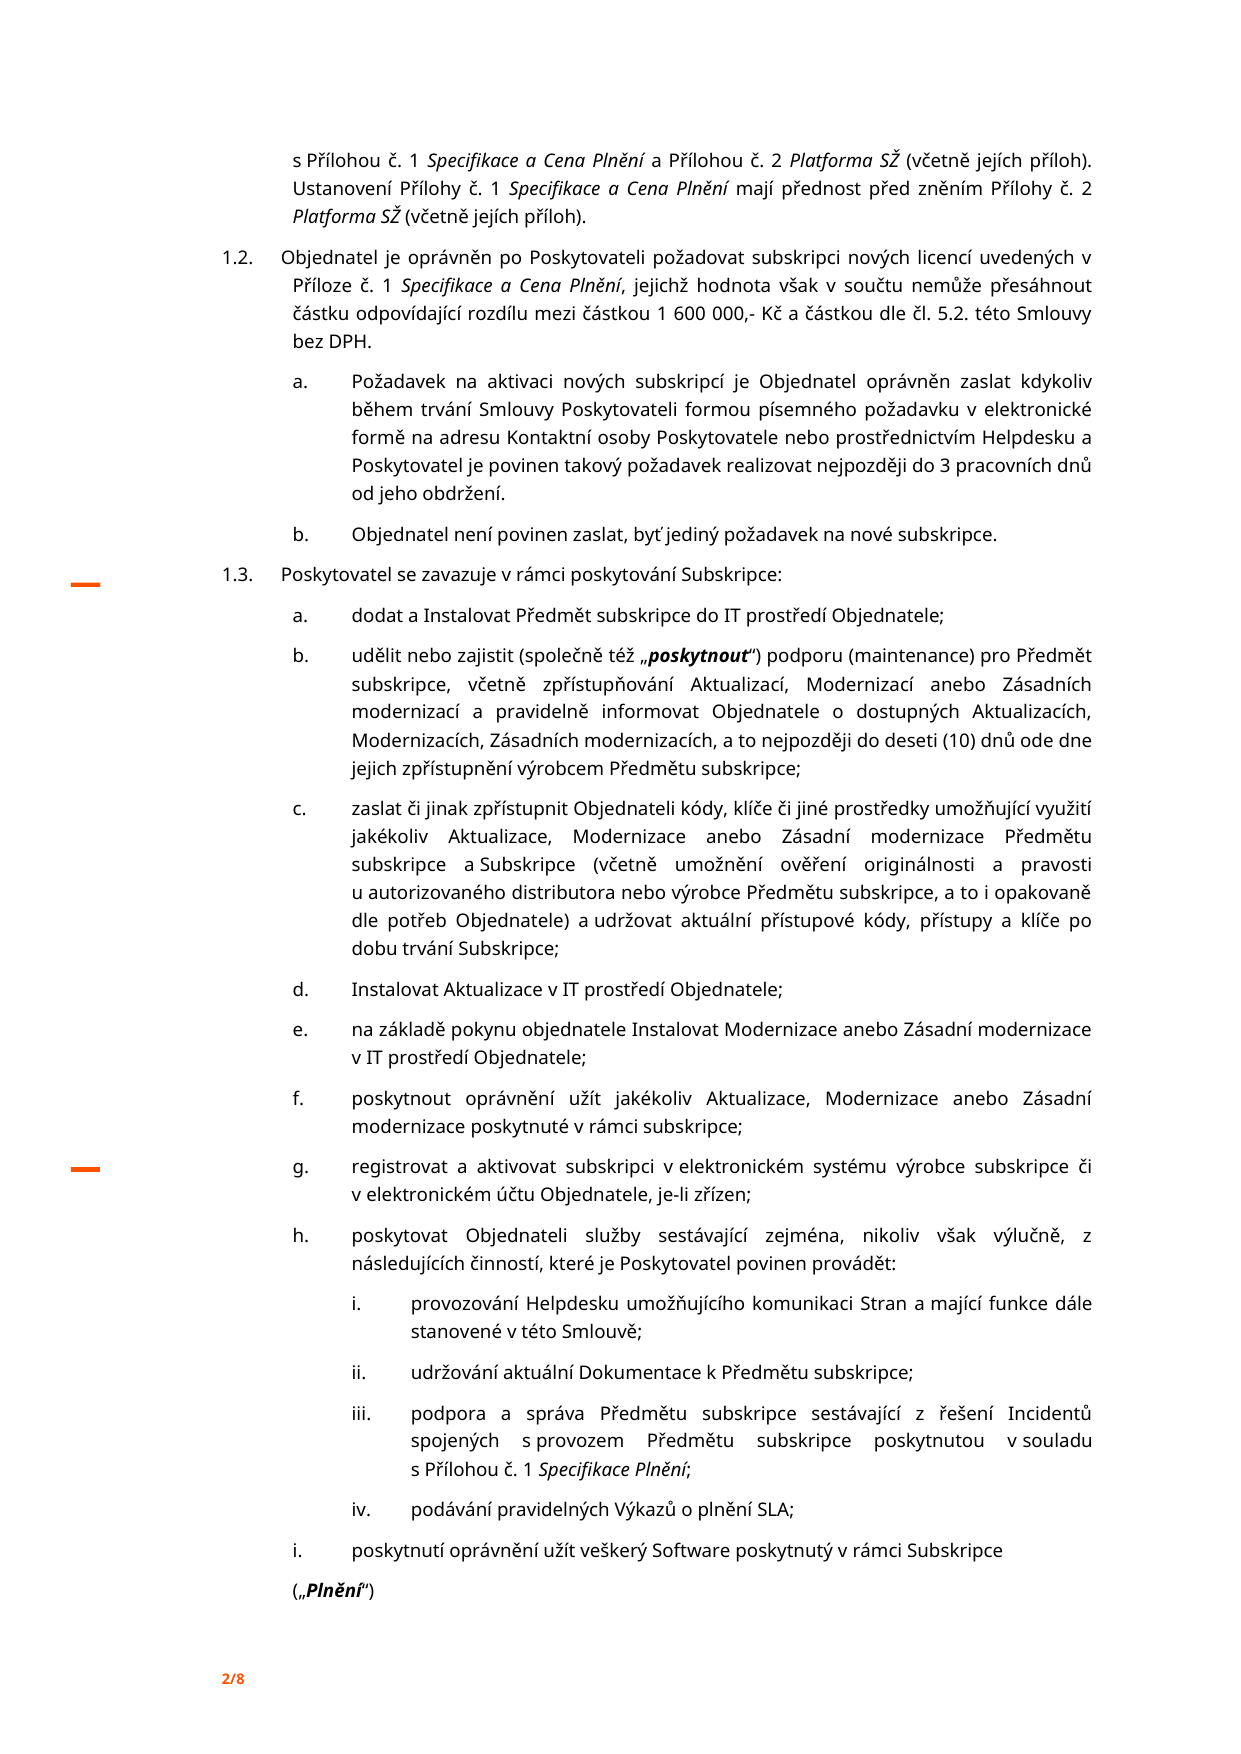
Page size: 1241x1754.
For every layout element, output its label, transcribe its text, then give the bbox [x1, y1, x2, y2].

text registrovat a aktivovat subskripci v elektronickém systému výrobce subskripce či v elektronickém účtu Objednatele, je-li zřízen; [292, 1154, 1093, 1207]
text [222, 147, 1093, 229]
text poskytovat Objednateli služby sestávající zejména, nikoliv však výlučně, z následujících činností, které je Poskytovatel povinen provádět: [292, 1222, 1093, 1276]
text poskytnutí oprávnění užít veškerý Software poskytnutý v rámci Subskripce [292, 1537, 1093, 1562]
text udržování aktuální Dokumentace k Předmětu subskripce; [351, 1359, 1093, 1385]
text Objednatel není povinen zaslat, byť jediný požadavek na nové subskripce. [292, 521, 1093, 547]
text poskytnout oprávnění užít jakékoliv Aktualizace, Modernizace anebo Zásadní modernizace poskytnuté v rámci subskripce; [292, 1085, 1093, 1139]
text udělit nebo zajistit (společně též „poskytnout“) podporu (maintenance) pro Předmět subskripce, včetně zpřístupňování Aktualizací, Modernizací anebo Zásadních modernizací a pravidelně informovat Objednatele o dostupných Aktualizacích, Modernizacích, Zásadních modernizacích, a to nejpozději do deseti (10) dnů ode dne jejich zpřístupnění výrobcem Předmětu subskripce; [292, 643, 1093, 780]
text Požadavek na aktivaci nových subskripcí je Objednatel oprávněn zaslat kdykoliv během trvání Smlouvy Poskytovateli formou písemného požadavku v elektronické formě na adresu Kontaktní osoby Poskytovatele nebo prostřednictvím Helpdesku a Poskytovatel je povinen takový požadavek realizovat nejpozději do 3 pracovních dnů od jeho obdržení. [292, 369, 1093, 506]
text podpora a správa Předmětu subskripce sestávající z řešení Incidentů spojených s provozem Předmětu subskripce poskytnutou v souladu s Přílohou č. 1 Specifikace Plnění; [351, 1400, 1093, 1481]
text Objednatel je oprávněn po Poskytovateli požadovat subskripci nových licencí uvedených v Příloze č. 1 Specifikace a Cena Plnění, jejichž hodnota však v součtu nemůže přesáhnout částku odpovídající rozdílu mezi částkou 1 600 000,- Kč a částkou dle čl. 5.2. této Smlouvy bez DPH. [222, 244, 1093, 354]
text zaslat či jinak zpřístupnit Objednateli kódy, klíče či jiné prostředky umožňující využití jakékoliv Aktualizace, Modernizace anebo Zásadní modernizace Předmětu subskripce a Subskripce (včetně umožnění ověření originálnosti a pravosti u autorizovaného distributora nebo výrobce Předmětu subskripce, a to i opakovaně dle potřeb Objednatele) a udržovat aktuální přístupové kódy, přístupy a klíče po dobu trvání Subskripce; [292, 795, 1093, 961]
text („Plnění“) [292, 1577, 1093, 1603]
text dodat a Instalovat Předmět subskripce do IT prostředí Objednatele; [292, 602, 1093, 628]
text provozování Helpdesku umožňujícího komunikaci Stran a mající funkce dále stanovené v této Smlouvě; [351, 1291, 1093, 1344]
text Instalovat Aktualizace v IT prostředí Objednatele; [292, 976, 1093, 1002]
text na základě pokynu objednatele Instalovat Modernizace anebo Zásadní modernizace v IT prostředí Objednatele; [292, 1017, 1093, 1070]
text podávání pravidelných Výkazů o plnění SLA; [351, 1496, 1093, 1522]
text Poskytovatel se zavazuje v rámci poskytování Subskripce: [222, 562, 1093, 587]
